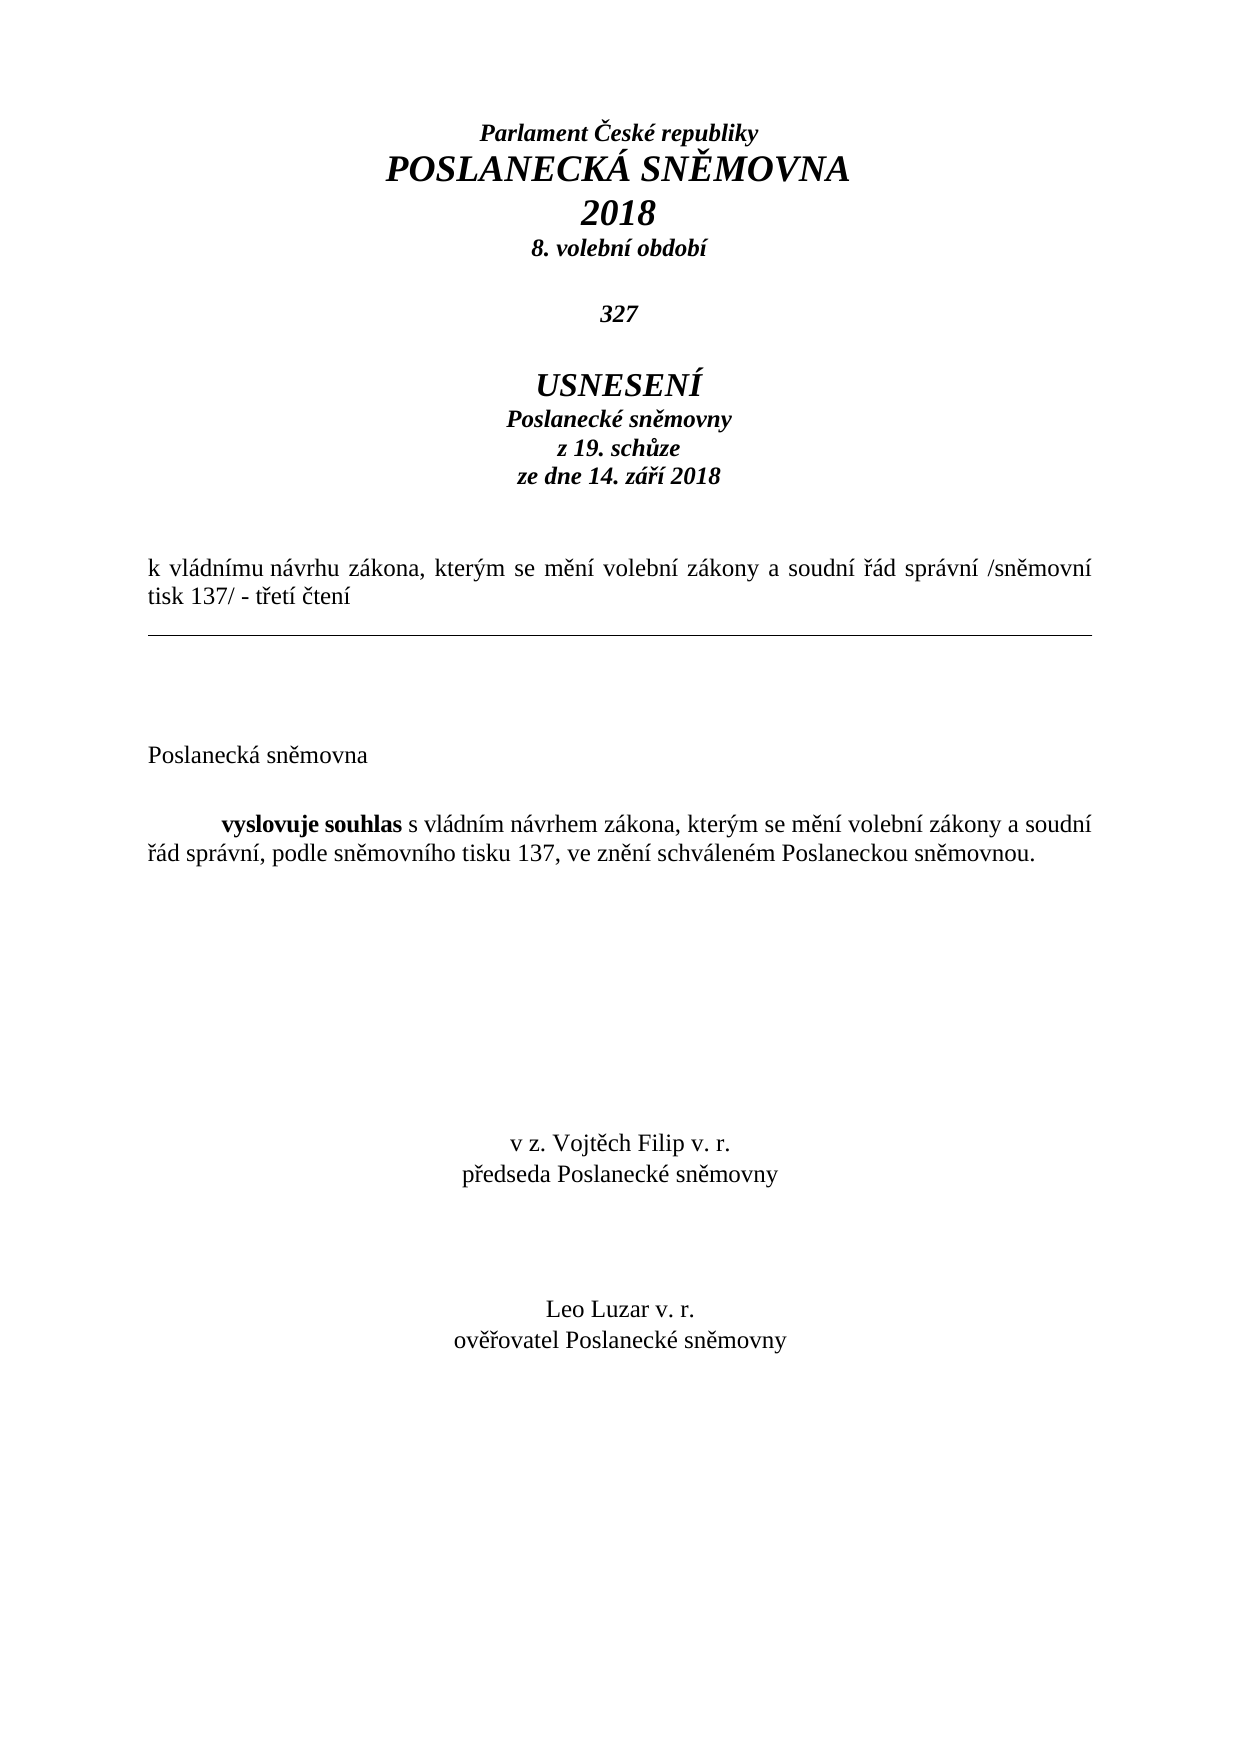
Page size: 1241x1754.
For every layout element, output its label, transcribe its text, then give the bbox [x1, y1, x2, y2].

text POSLANECKÁ SNĚMOVNA [148, 147, 1092, 190]
text 2018 [148, 190, 1092, 233]
text ze dne 14. září 2018 [148, 461, 1092, 490]
text 8. volební období [148, 233, 1092, 262]
text 327 [148, 299, 1092, 328]
text Parlament České republiky [148, 118, 1092, 147]
text ověřovatel Poslanecké sněmovny [148, 1325, 1092, 1354]
text Poslanecká sněmovna [148, 740, 1092, 769]
text v z. Vojtěch Filip v. r. [148, 1128, 1092, 1156]
text z 19. schůze [148, 433, 1092, 461]
text k vládnímu návrhu zákona, kterým se mění volební zákony a soudní řád správní /sněmovní tisk 137/ - třetí čtení [148, 553, 1092, 635]
text vyslovuje souhlas s vládním návrhem zákona, kterým se mění volební zákony a soudní řád správní, podle sněmovního tisku 137, ve znění schváleném Poslaneckou sněmovnou. [148, 809, 1092, 866]
text Poslanecké sněmovny [148, 404, 1092, 433]
text Leo Luzar v. r. [148, 1294, 1092, 1323]
text USNESENÍ [148, 366, 1092, 404]
text předseda Poslanecké sněmovny [148, 1159, 1092, 1187]
